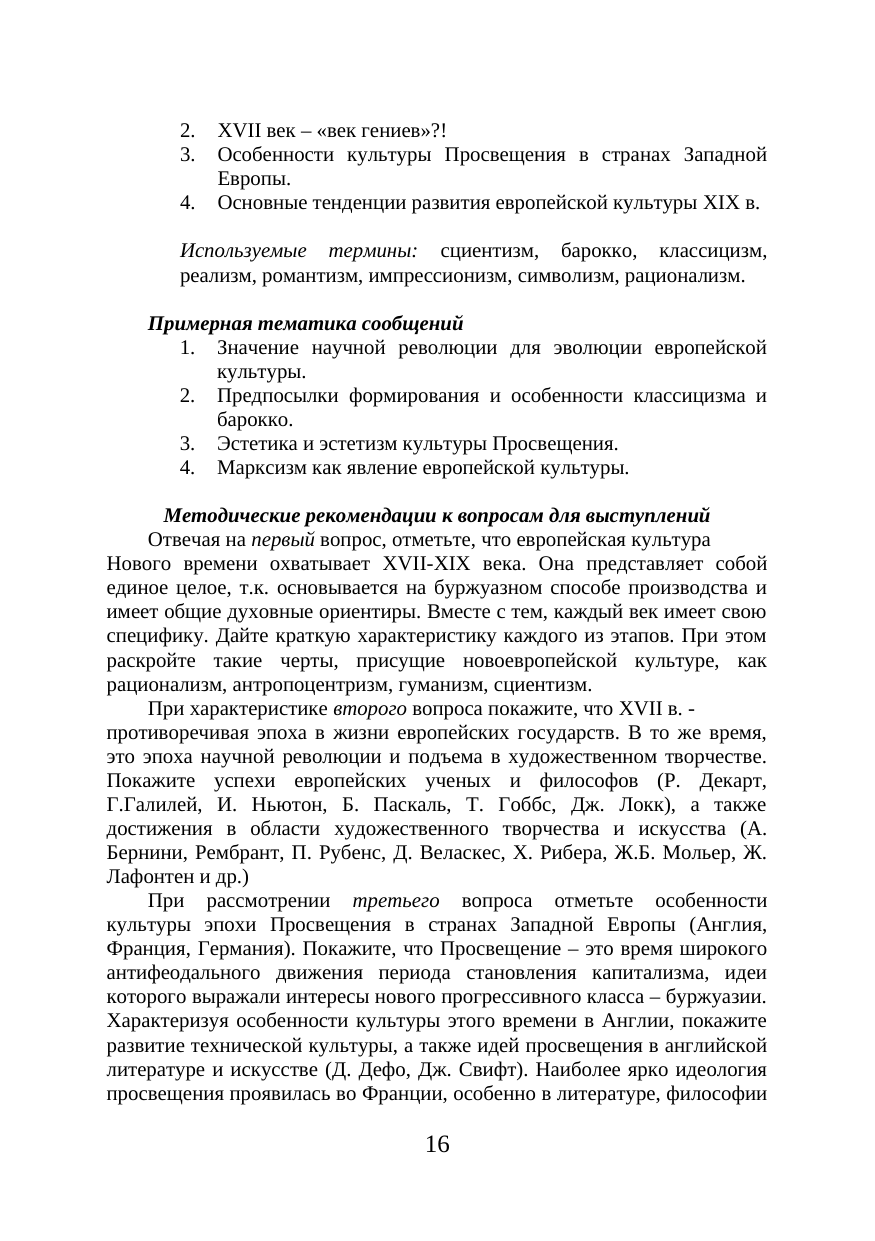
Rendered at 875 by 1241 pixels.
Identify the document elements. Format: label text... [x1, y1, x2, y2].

list Предпосылки формирования и особенности классицизма и барокко. [179, 383, 768, 431]
text Используемые термины: сциентизм, барокко, классицизм, реализм, романтизм, импрессионизм, символизм, рационализм. [180, 238, 768, 287]
text Методические рекомендации к вопросам для выступлений [106, 503, 768, 527]
text Нового времени охватывает XVII-XIX века. Она представляет собой единое целое, т.к. основывается на буржуазном способе производства и имеет общие духовные ориентиры. Вместе с тем, каждый век имеет свою специфику. Дайте краткую характеристику каждого из этапов. При этом раскройте такие черты, присущие новоевропейской культуре, как рационализм, антропоцентризм, гуманизм, сциентизм. [106, 551, 768, 696]
text Отвечая на первый вопрос, отметьте, что европейская культура [148, 527, 768, 551]
text При характеристике второго вопроса покажите, что XVII в. - [106, 696, 768, 720]
list Основные тенденции развития европейской культуры XIX в. [180, 190, 768, 214]
text противоречивая эпоха в жизни европейских государств. В то же время, это эпоха научной революции и подъема в художественном творчестве. Покажите успехи европейских ученых и философов (Р. Декарт, Г.Галилей, И. Ньютон, Б. Паскаль, Т. Гоббс, Дж. Локк), а также достижения в области художественного творчества и искусства (А. Бернини, Рембрант, П. Рубенс, Д. Веласкес, Х. Рибера, Ж.Б. Мольер, Ж. Лафонтен и др.) [106, 720, 768, 888]
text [106, 888, 768, 1105]
text Примерная тематика сообщений [106, 311, 768, 335]
list XVII век – «век гениев»?! [180, 118, 768, 142]
list Значение научной революции для эволюции европейской культуры. [179, 335, 768, 383]
list Марксизм как явление европейской культуры. [179, 455, 768, 479]
list Эстетика и эстетизм культуры Просвещения. [179, 431, 768, 455]
list Особенности культуры Просвещения в странах Западной Европы. [180, 142, 768, 190]
